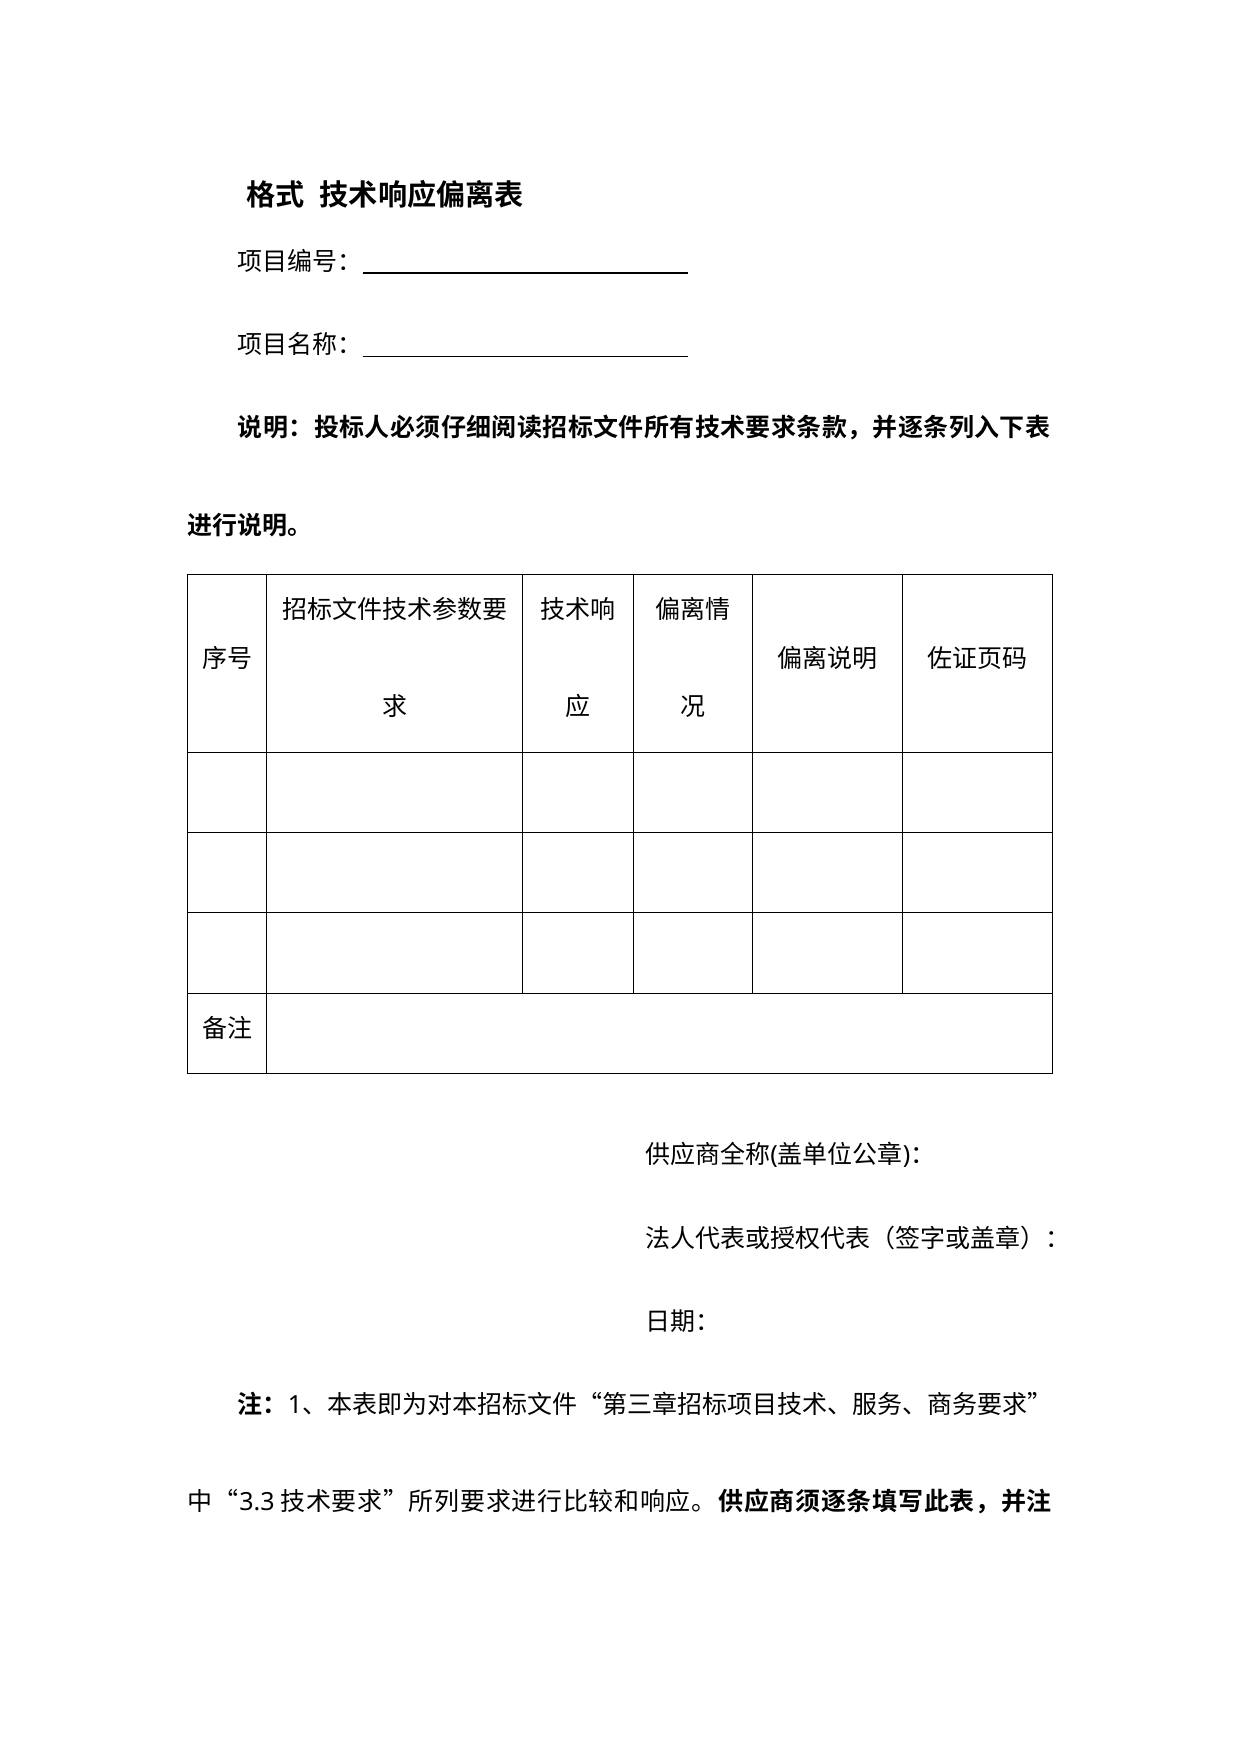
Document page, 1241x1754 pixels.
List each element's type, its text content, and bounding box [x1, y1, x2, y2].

text 日期： [187, 1287, 1053, 1352]
table_cell [634, 753, 752, 832]
table_header 偏离说明 [753, 575, 902, 752]
text 项目编号： [187, 227, 1053, 292]
table_cell [267, 753, 522, 832]
text 法人代表或授权代表（签字或盖章）： [187, 1204, 1053, 1269]
table_cell [634, 833, 752, 912]
table_cell [523, 753, 633, 832]
table_cell [753, 913, 902, 993]
table_header 偏离情况 [634, 575, 752, 752]
table_cell [634, 913, 752, 993]
table_cell [753, 753, 902, 832]
table_cell [903, 753, 1052, 832]
table_header 技术响应 [523, 575, 633, 752]
text 供应商全称(盖单位公章)： [187, 1121, 1053, 1186]
table_cell [267, 913, 522, 993]
table_cell [903, 833, 1052, 912]
table_cell 备注 [188, 994, 266, 1073]
text 说明：投标人必须仔细阅读招标文件所有技术要求条款，并逐条列入下表进行说明。 [187, 393, 1053, 556]
table_header 佐证页码 [903, 575, 1052, 752]
table_cell [267, 994, 1052, 1073]
table_cell [188, 913, 266, 993]
text 格式 技术响应偏离表 [187, 162, 1053, 227]
table_cell [267, 833, 522, 912]
table_cell [523, 913, 633, 993]
table_cell [188, 753, 266, 832]
text 项目名称： [187, 310, 1053, 375]
table_header 序号 [188, 575, 266, 752]
table_cell [188, 833, 266, 912]
table_header 招标文件技术参数要求 [267, 575, 522, 752]
table_cell [753, 833, 902, 912]
table_cell [523, 833, 633, 912]
table_cell [903, 913, 1052, 993]
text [187, 1370, 1053, 1532]
